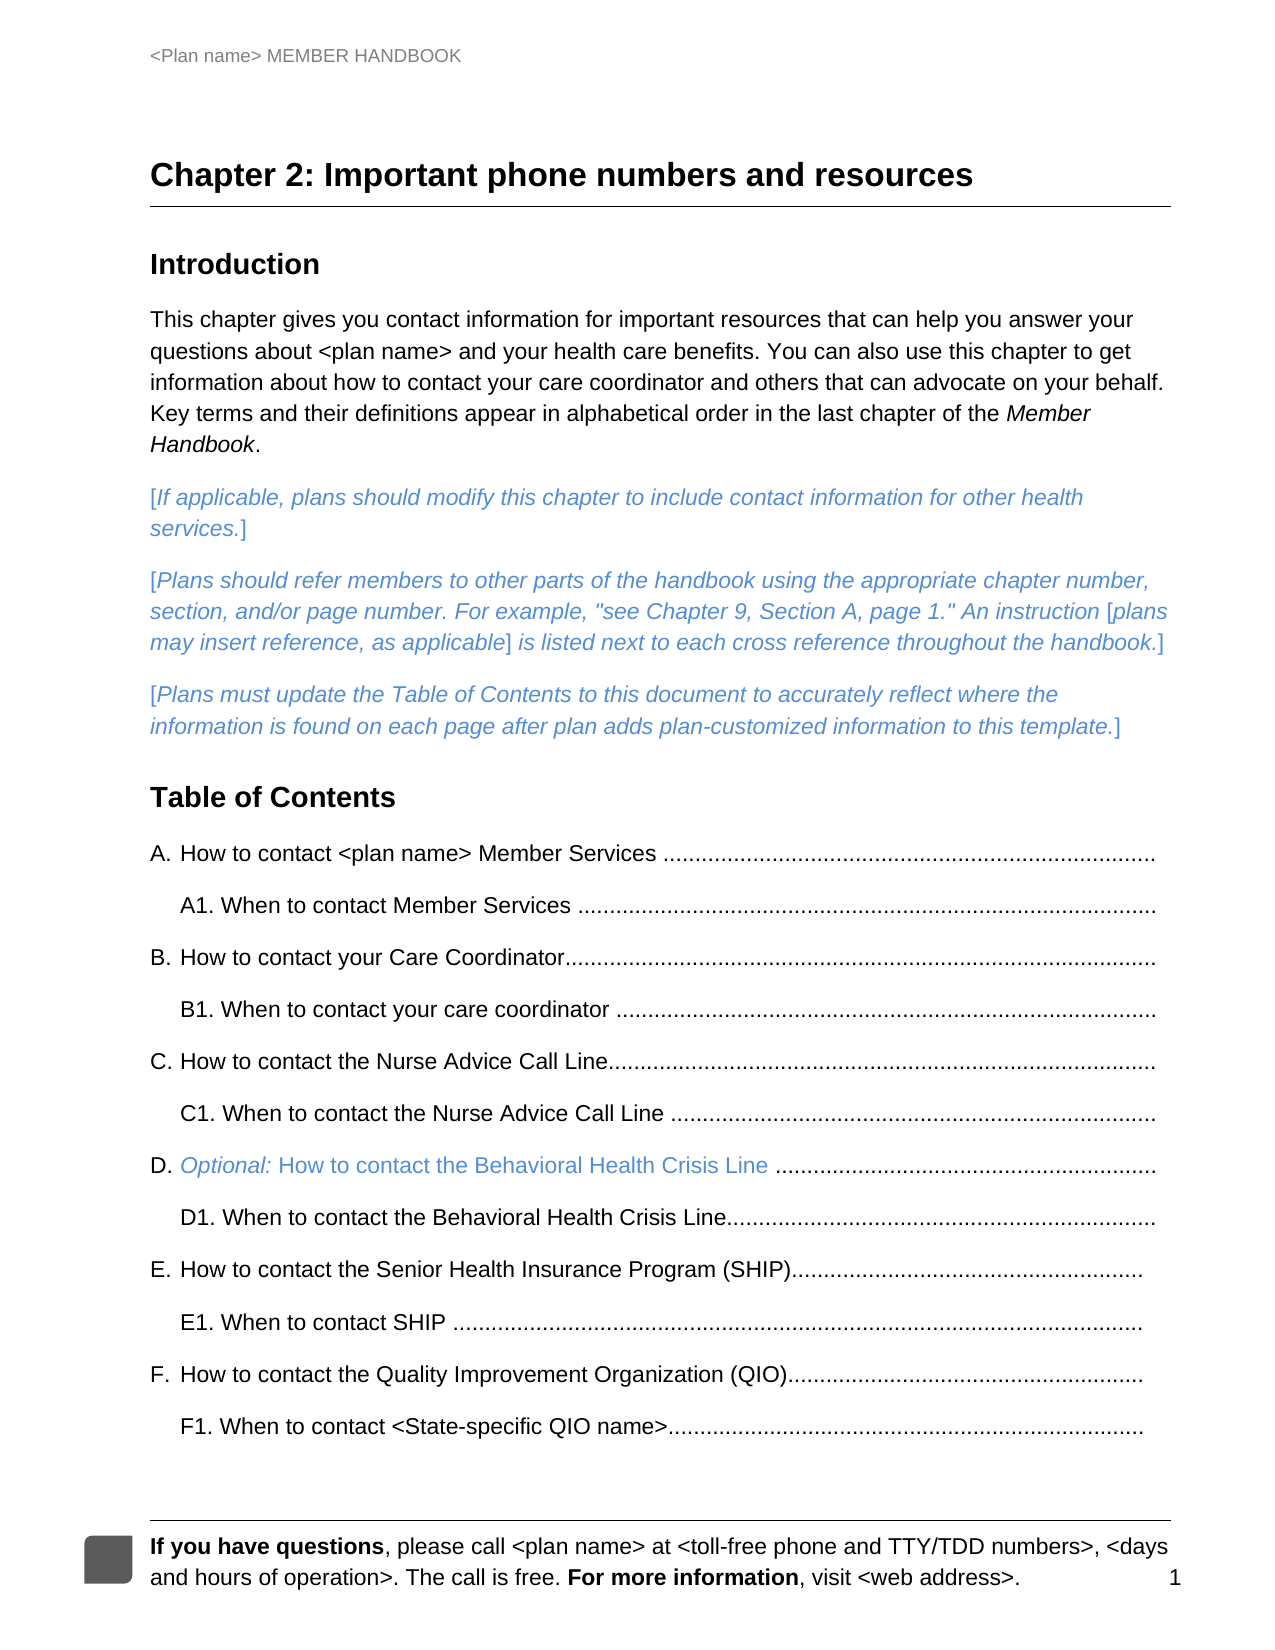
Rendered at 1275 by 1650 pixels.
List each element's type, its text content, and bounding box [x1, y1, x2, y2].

text C. How to contact the Nurse Advice Call Line 8 [150, 1044, 1096, 1076]
text A1. When to contact Member Services 3 [180, 888, 1096, 919]
text D1. When to contact the Behavioral Health Crisis Line 9 [180, 1201, 1096, 1232]
text [Plans should refer members to other parts of the handbook using the appropriate chapter number, section, and/or page number. For example, "see Chapter 9, Section A, page 1." An instruction [plans may insert reference, as applicable] is listed next to each cross reference throughout the handbook.] [150, 563, 1171, 657]
text Introduction [150, 244, 1171, 282]
text Chapter 2: Important phone numbers and resources [150, 156, 1171, 206]
text Table of Contents [150, 778, 1096, 815]
text [Plans must update the Table of Contents to this document to accurately reflect where the information is found on each page after plan adds plan-customized information to this template.] [150, 678, 1171, 740]
text B1. When to contact your care coordinator 6 [180, 992, 1096, 1024]
text D. Optional: How to contact the Behavioral Health Crisis Line 9 [150, 1149, 1096, 1180]
text C1. When to contact the Nurse Advice Call Line 8 [180, 1097, 1096, 1128]
text F. How to contact the Quality Improvement Organization (QIO) 11 [150, 1357, 1096, 1388]
text This chapter gives you contact information for important resources that can help you answer your questions about <plan name> and your health care benefits. You can also use this chapter to get information about how to contact your care coordinator and others that can advocate on your behalf. Key terms and their definitions appear in alphabetical order in the last chapter of the Member Handbook. [150, 303, 1171, 459]
text E1. When to contact SHIP 10 [180, 1305, 1096, 1336]
text B. How to contact your Care Coordinator 6 [150, 940, 1096, 972]
text A. How to contact <plan name> Member Services 3 [150, 836, 1096, 867]
text F1. When to contact <State-specific QIO name> 11 [180, 1409, 1096, 1440]
text E. How to contact the Senior Health Insurance Program (SHIP) 10 [150, 1253, 1096, 1284]
text [If applicable, plans should modify this chapter to include contact information for other health services.] [150, 480, 1171, 542]
